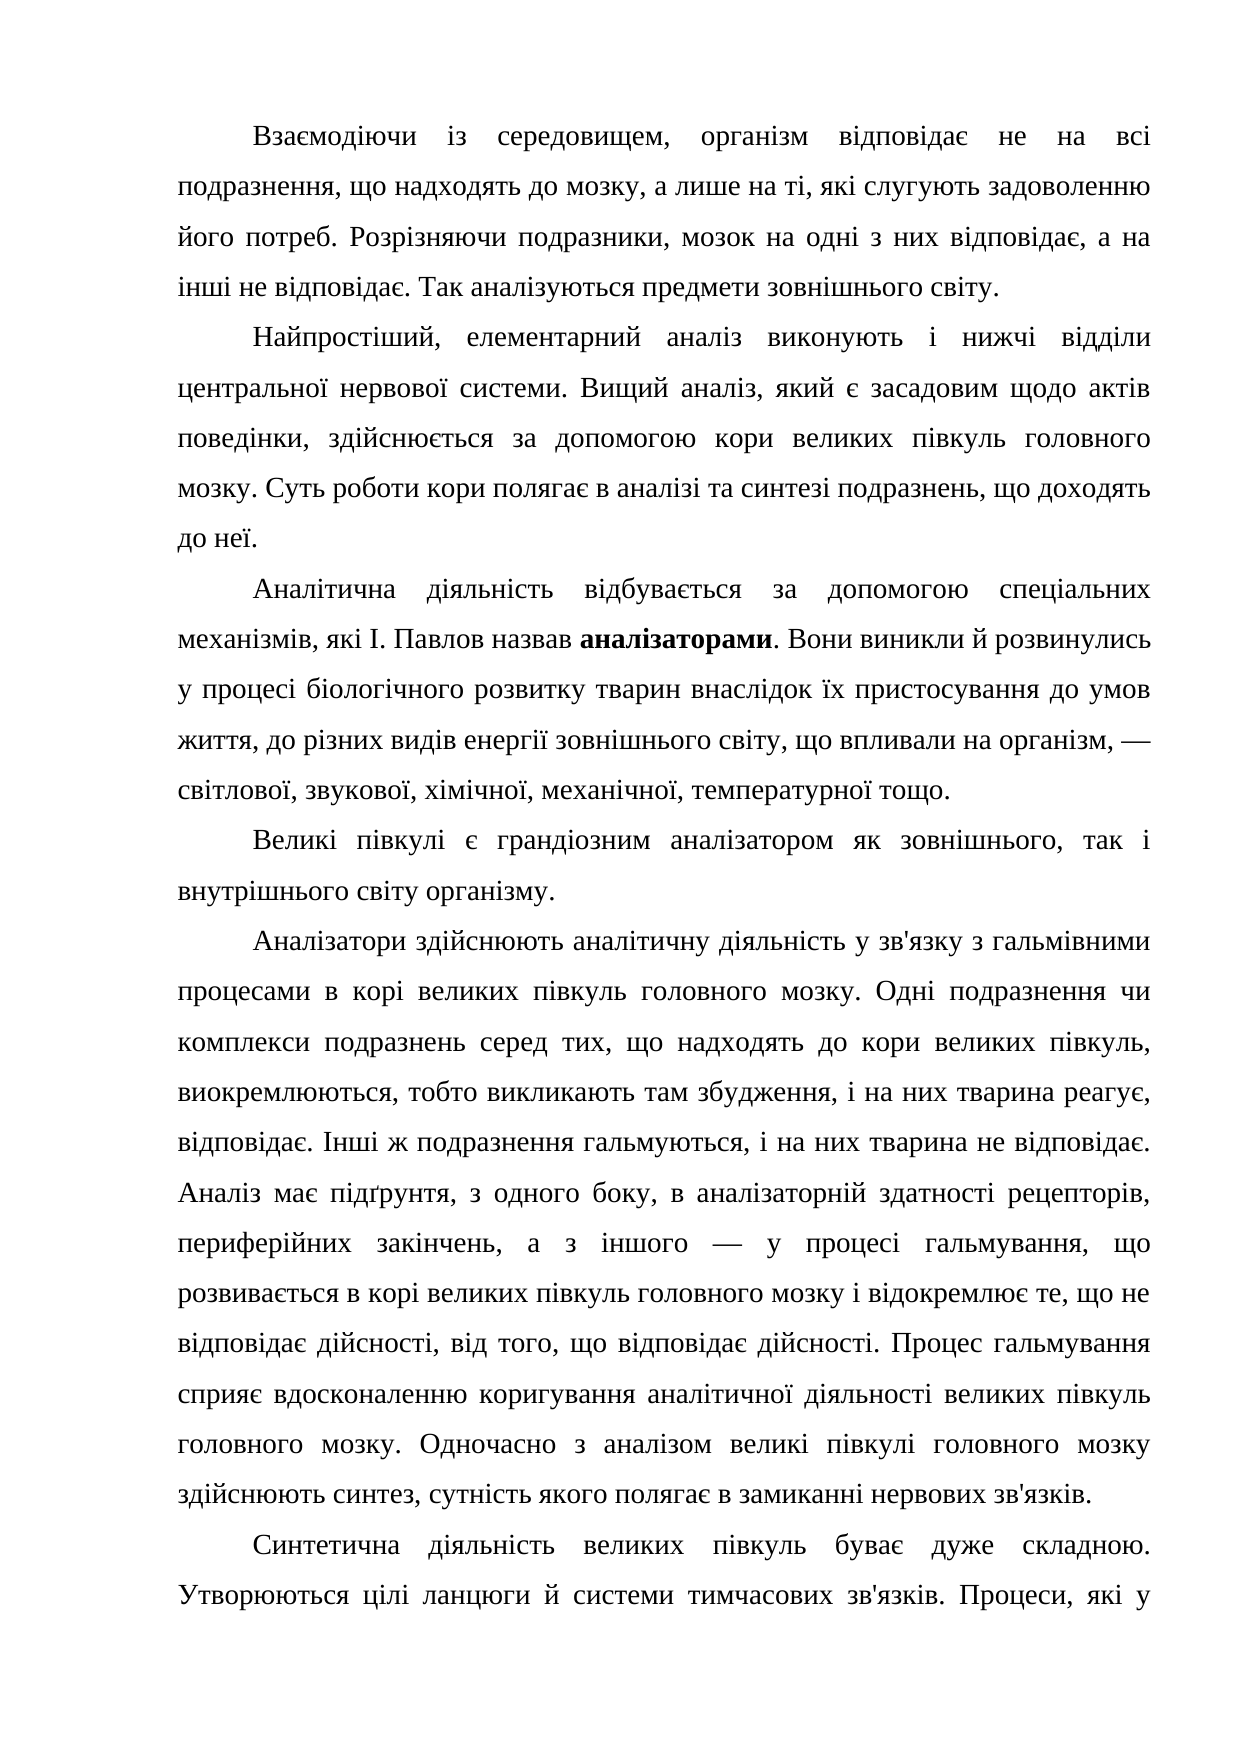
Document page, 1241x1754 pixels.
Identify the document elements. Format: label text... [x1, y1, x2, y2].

text Взаємодіючи із середовищем, організм відповідає не на всі подразнення, що надходять до мозку, а лише на ті, які слугують задоволенню його потреб. Розрізняючи подразники, мозок на одні з них відповідає, а на інші не відповідає. Так аналізуються предмети зовнішнього світу. [177, 118, 1152, 303]
text Аналізатори здійснюють аналітичну діяльність у зв'язку з гальмівними процесами в корі великих півкуль головного мозку. Одні подразнення чи комплекси подразнень серед тих, що надходять до кори великих півкуль, виокремлюються, тобто викликають там збудження, і на них тварина реагує, відповідає. Інші ж подразнення гальмуються, і на них тварина не відповідає. Аналіз має підґрунтя, з одного боку, в аналізаторній здатності рецепторів, периферійних закінчень, а з іншого — у процесі гальмування, що розвивається в корі великих півкуль головного мозку і відокремлює те, що не відповідає дійсності, від того, що відповідає дійсності. Процес гальмування сприяє вдосконаленню коригування аналітичної діяльності великих півкуль головного мозку. Одночасно з аналізом великі півкулі головного мозку здійснюють синтез, сутність якого полягає в замиканні нервових зв'язків. [177, 923, 1152, 1510]
text Великі півкулі є грандіозним аналізатором як зовнішнього, так і внутрішнього світу організму. [177, 822, 1152, 906]
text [177, 1527, 1152, 1611]
text Аналітична діяльність відбувається за допомогою спеціальних механізмів, які І. Павлов назвав аналізаторами. Вони виникли й розвинулись у процесі біологічного розвитку тварин внаслідок їх пристосування до умов життя, до різних видів енергії зовнішнього світу, що впливали на організм, — світлової, звукової, хімічної, механічної, температурної тощо. [177, 571, 1152, 806]
text Найпростіший, елементарний аналіз виконують і нижчі відділи центральної нервової системи. Вищий аналіз, який є засадовим щодо актів поведінки, здійснюється за допомогою кори великих півкуль головного мозку. Суть роботи кори полягає в аналізі та синтезі подразнень, що доходять до неї. [177, 319, 1152, 554]
